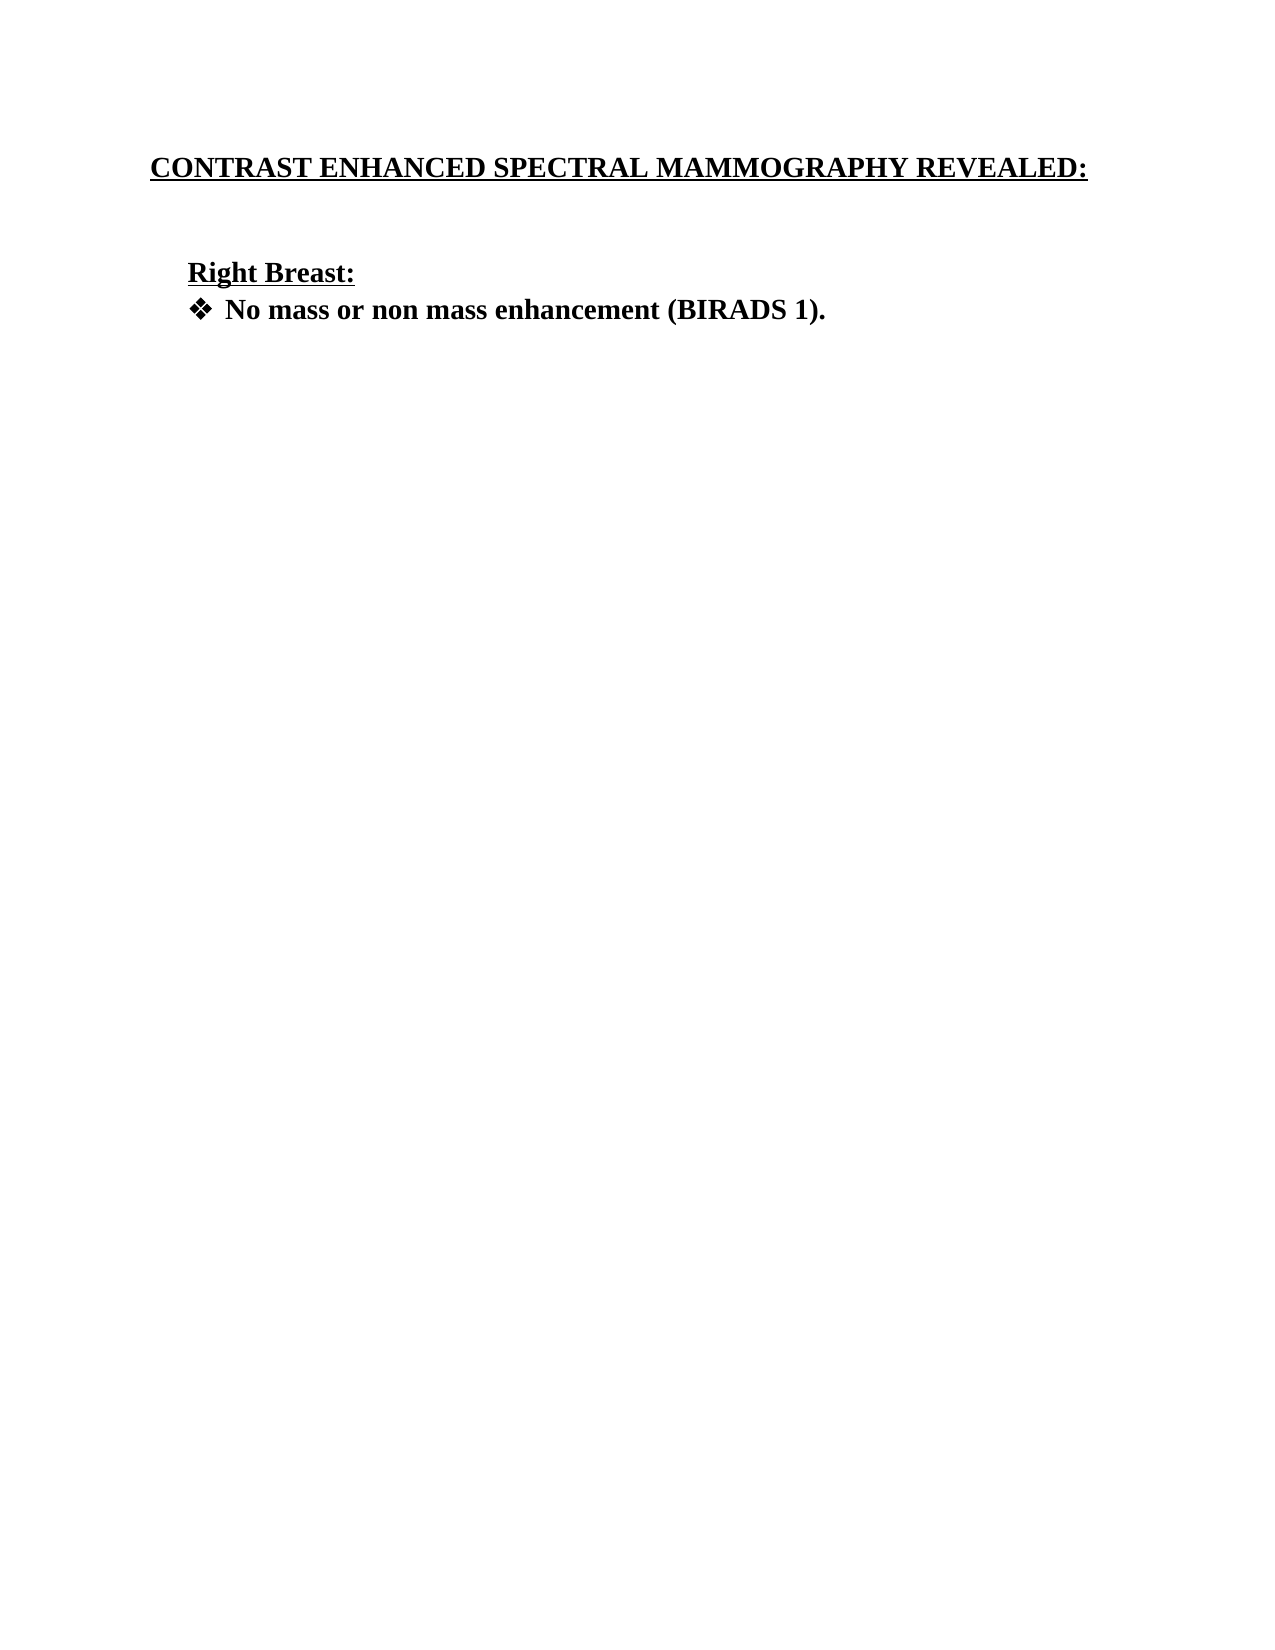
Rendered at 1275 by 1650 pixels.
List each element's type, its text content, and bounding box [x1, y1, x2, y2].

list No mass or non mass enhancement (BIRADS 1). [187, 292, 1125, 325]
text Right Breast: [150, 256, 1122, 289]
text CONTRAST ENHANCED SPECTRAL MAMMOGRAPHY REVEALED: [150, 150, 1125, 183]
